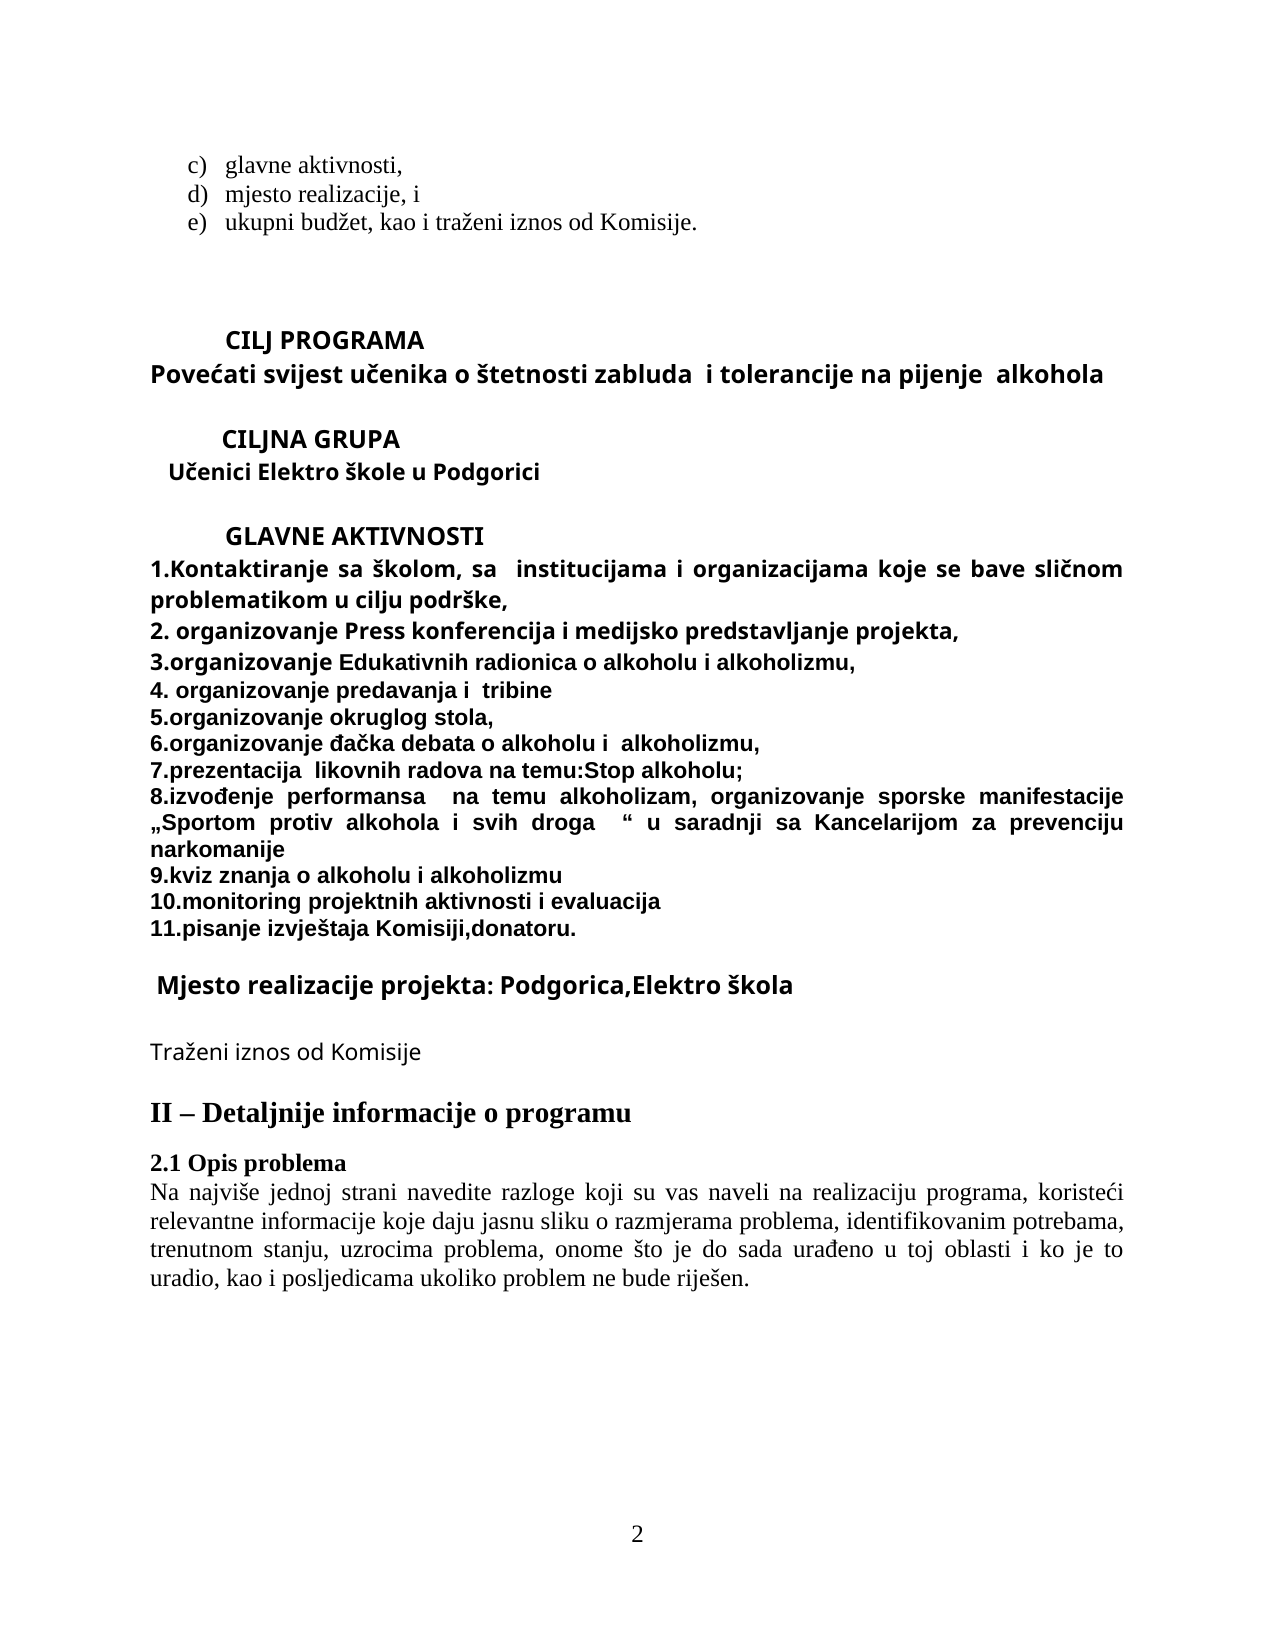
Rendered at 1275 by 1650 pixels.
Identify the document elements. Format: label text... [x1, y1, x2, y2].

list mjesto realizacije, i [187, 179, 1125, 207]
list 9.kviz znanja o alkoholu i alkoholizmu [150, 862, 1125, 888]
list Povećati svijest učenika o štetnosti zabluda i tolerancije na pijenje alkohola [150, 357, 1125, 391]
list 11.pisanje izvještaja Komisiji,donatoru. [150, 915, 1125, 941]
subtitle II – Detaljnije informacije o programu [150, 1096, 1125, 1129]
list ukupni budžet, kao i traženi iznos od Komisije. [187, 207, 1125, 236]
list Učenici Elektro škole u Podgorici [150, 456, 1125, 487]
list CILJ PROGRAMA [225, 322, 1125, 357]
text 2.1 Opis problema [150, 1148, 1125, 1177]
list 6.organizovanje đačka debata o alkoholu i alkoholizmu, [150, 730, 1125, 757]
list GLAVNE AKTIVNOSTI [225, 518, 1125, 552]
list 4. organizovanje predavanja i tribine [150, 677, 1125, 704]
list 5.organizovanje okruglog stola, [150, 704, 1125, 730]
list 3.organizovanje Edukativnih radionica o alkoholu i alkoholizmu, [150, 646, 1125, 677]
list 8.izvođenje performansa na temu alkoholizam, organizovanje sporske manifestacije „Sportom protiv alkohola i svih droga “ u saradnji sa Kancelarijom za prevenciju narkomanije [150, 783, 1125, 862]
list 2. organizovanje Press konferencija i medijsko predstavljanje projekta, [150, 615, 1125, 646]
list glavne aktivnosti, [187, 150, 1125, 179]
list Mjesto realizacije projekta: Podgorica,Elektro škola [150, 967, 1125, 1001]
list 7.prezentacija likovnih radova na temu:Stop alkoholu; [150, 757, 1125, 783]
text Na najviše jednoj strani navedite razloge koji su vas naveli na realizaciju programa, koristeći relevantne informacije koje daju jasnu sliku o razmjerama problema, identifikovanim potrebama, trenutnom stanju, uzrocima problema, onome što je do sada urađeno u toj oblasti i ko je to uradio, kao i posljedicama ukoliko problem ne bude riješen. [150, 1177, 1125, 1292]
list CILJNA GRUPA [150, 422, 1125, 456]
list 1.Kontaktiranje sa školom, sa institucijama i organizacijama koje se bave sličnom problematikom u cilju podrške, [150, 552, 1125, 615]
list Traženi iznos od Komisije [150, 1036, 1125, 1067]
list 10.monitoring projektnih aktivnosti i evaluacija [150, 888, 1125, 915]
